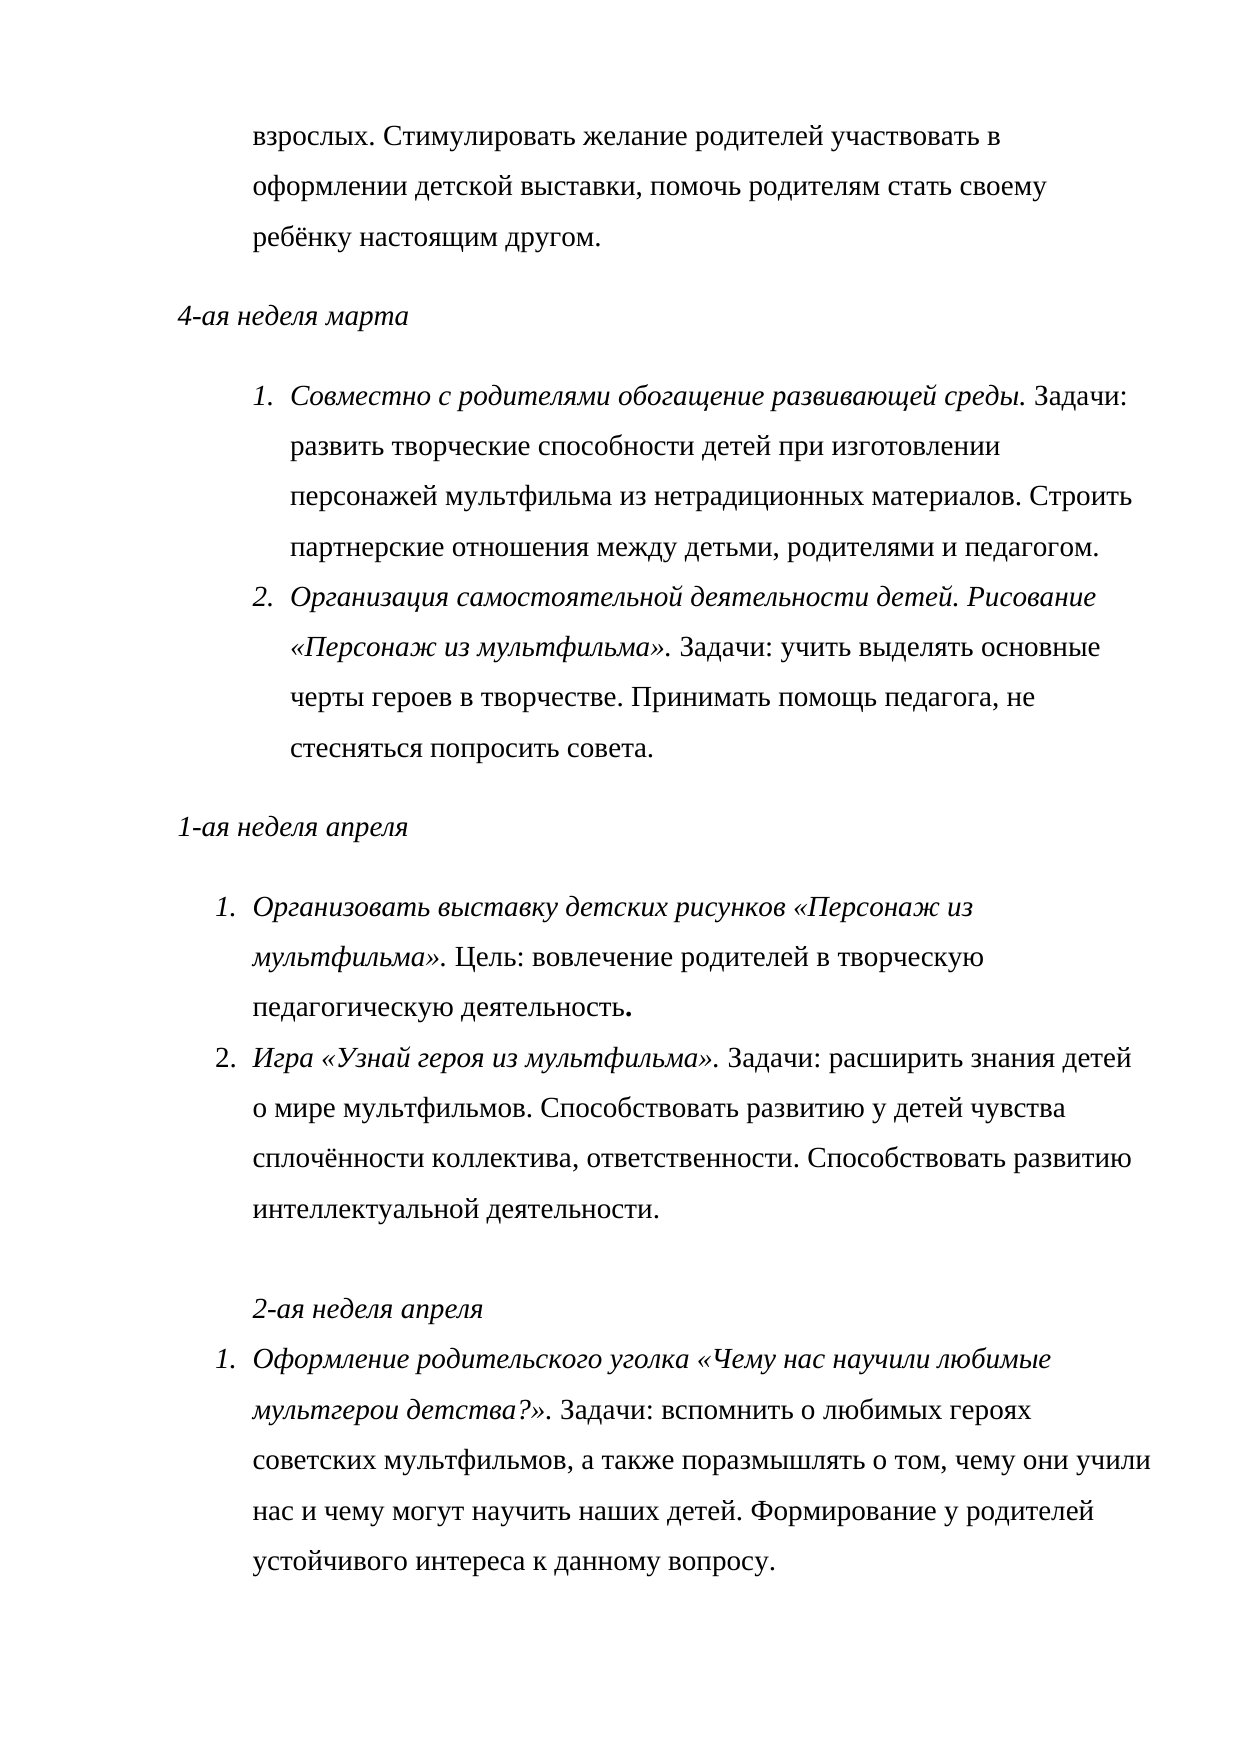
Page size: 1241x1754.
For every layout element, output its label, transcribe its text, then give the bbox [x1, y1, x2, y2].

list Организация самостоятельной деятельности детей. Рисование «Персонаж из мультфильма». Задачи: учить выделять основные черты героев в творчестве. Принимать помощь педагога, не стесняться попросить совета. [252, 730, 1152, 914]
list Организовать выставку детских рисунков «Персонаж из мультфильма». Цель: вовлечение родителей в творческую педагогическую деятельность. [215, 1040, 1152, 1174]
list Задачи: создать условия для эмоционально – познавательного развития воспитанников через совместную творческую деятельность детей и взрослых. Стимулировать желание родителей участвовать в оформлении детской выставки, помочь родителям стать своему ребёнку настоящим другом. [252, 168, 1152, 403]
list Совместно с родителями обогащение развивающей среды. Задачи: развить творческие способности детей при изготовлении персонажей мультфильма из нетрадиционных материалов. Строить партнерские отношения между детьми, родителями и педагогом. [252, 529, 1152, 713]
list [215, 1493, 1152, 1627]
list Организация с детьми и родителями мини-музея «Мульти-пульти». [215, 118, 1152, 152]
text 4-ая неделя марта [177, 449, 1152, 483]
list 2-ая неделя апреля [252, 1442, 1152, 1476]
list Игра «Узнай героя из мультфильма». Задачи: расширить знания детей о мире мультфильмов. Способствовать развитию у детей чувства сплочённости коллектива, ответственности. Способствовать развитию интеллектуальной деятельности. [215, 1191, 1152, 1375]
text 1-ая неделя апреля [177, 960, 1152, 994]
